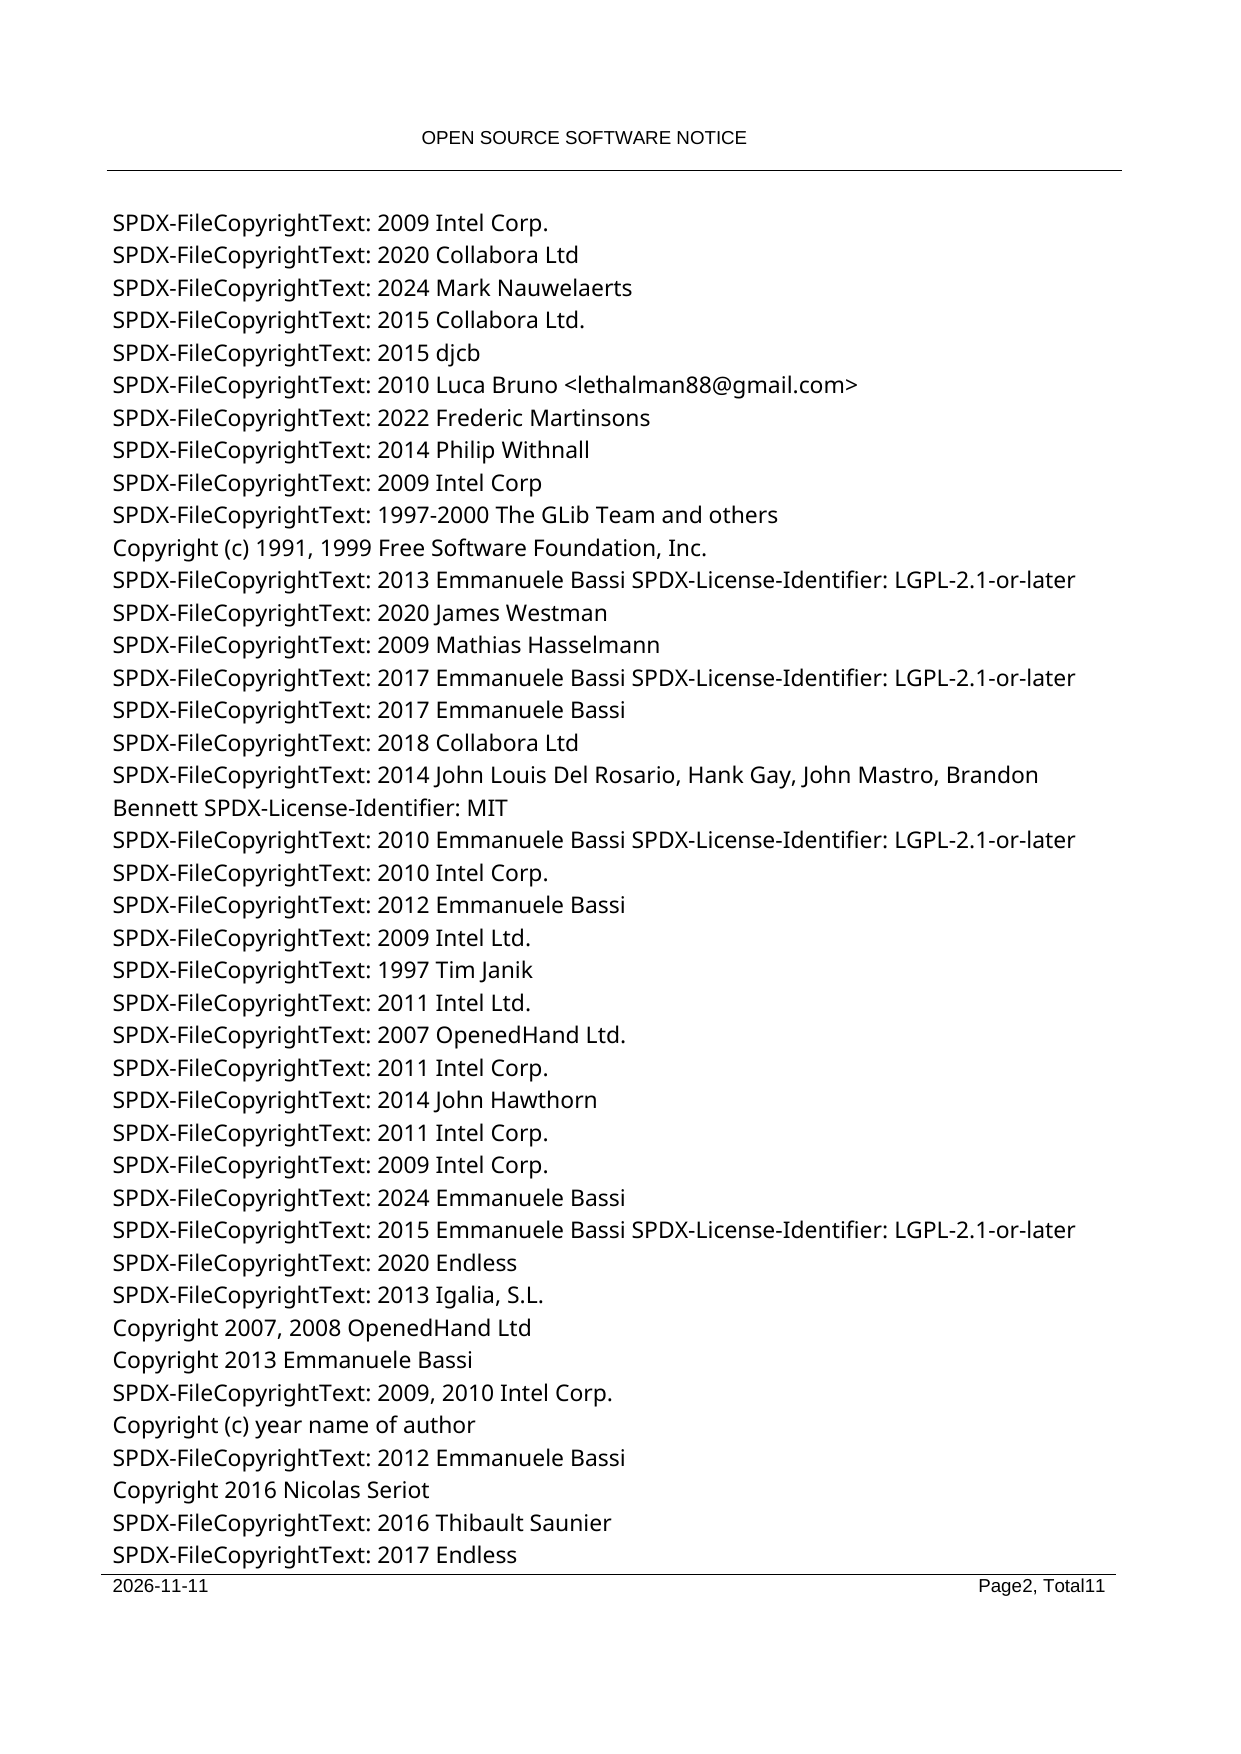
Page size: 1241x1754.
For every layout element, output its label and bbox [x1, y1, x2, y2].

text [112, 206, 1128, 1571]
